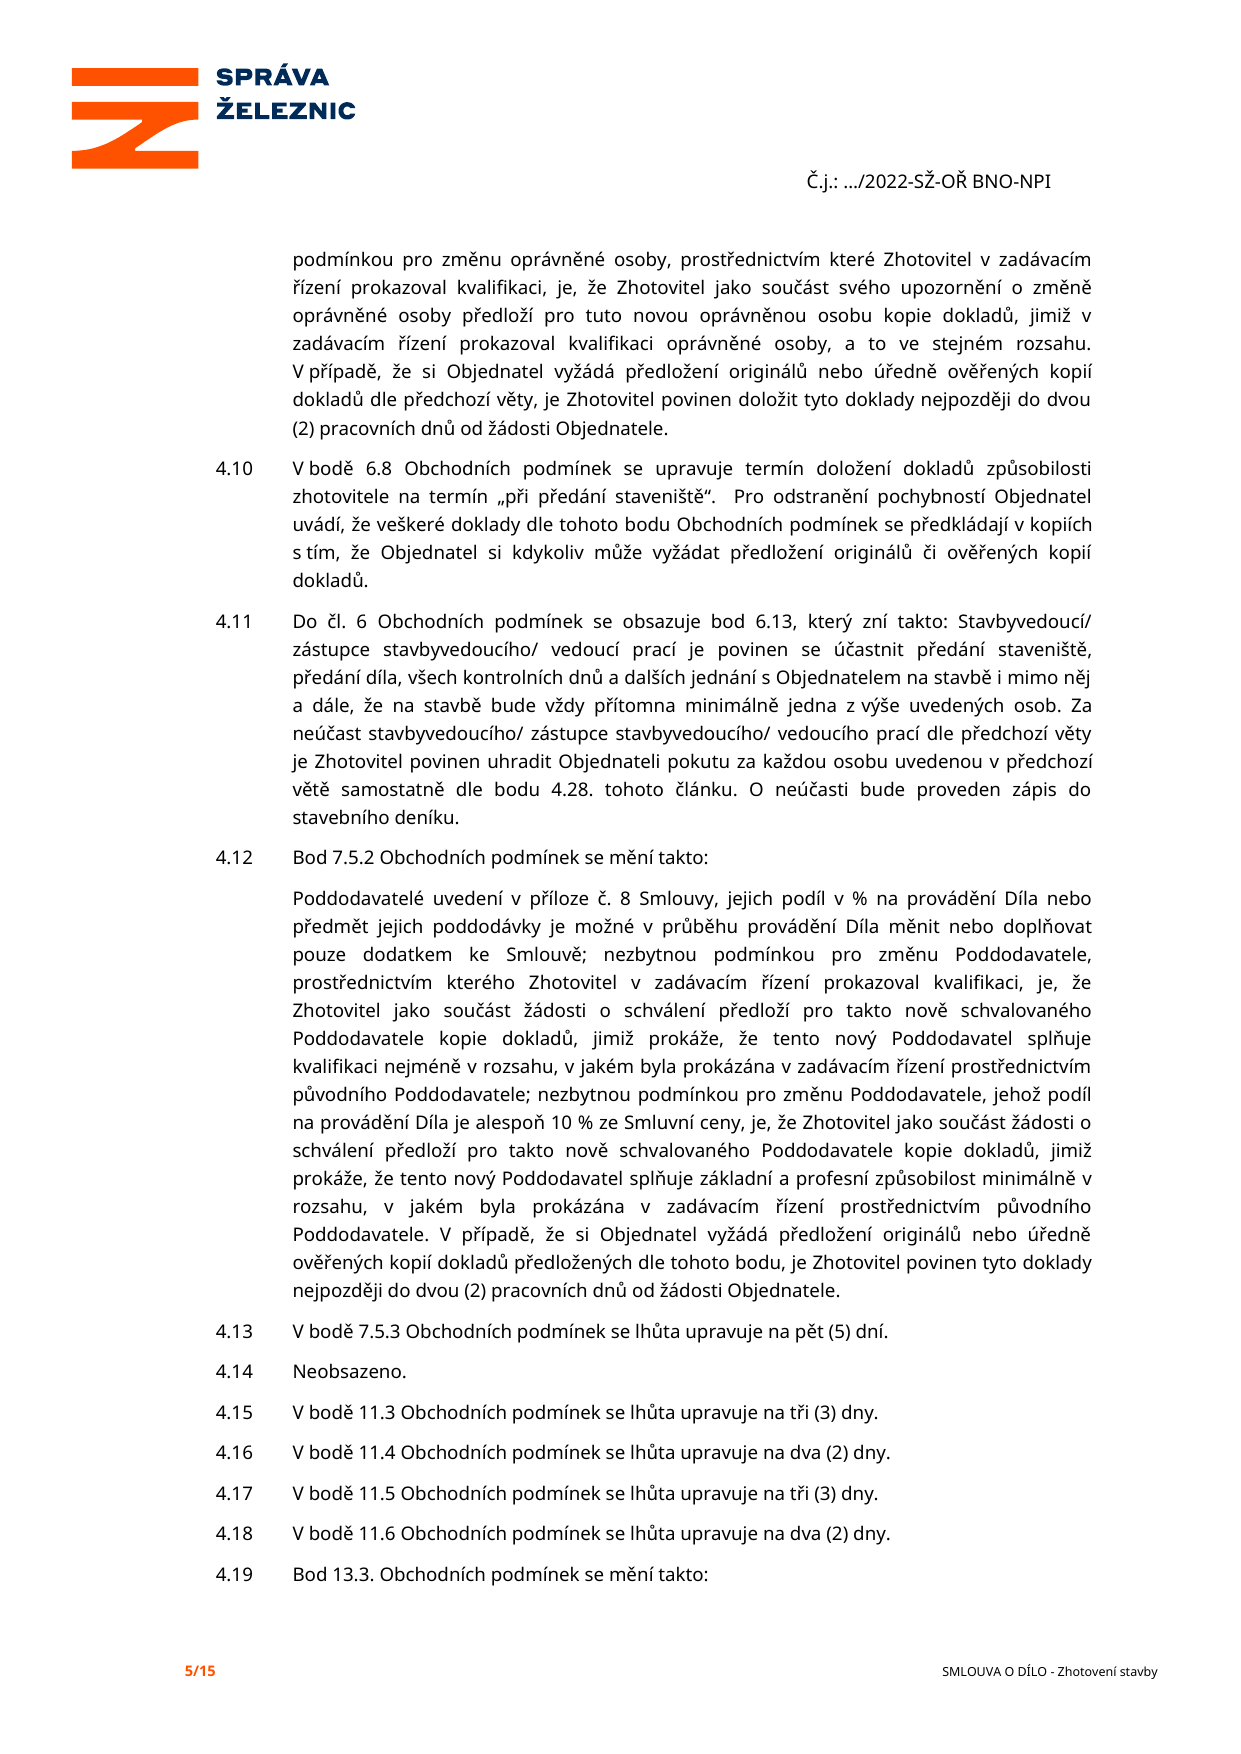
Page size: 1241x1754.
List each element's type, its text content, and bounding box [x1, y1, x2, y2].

text V bodě 6.8 Obchodních podmínek se upravuje termín doložení dokladů způsobilosti zhotovitele na termín „při předání staveniště“. Pro odstranění pochybností Objednatel uvádí, že veškeré doklady dle tohoto bodu Obchodních podmínek se předkládají v kopiích s tím, že Objednatel si kdykoliv může vyžádat předložení originálů či ověřených kopií dokladů. [216, 455, 1093, 593]
text Bod 7.5.2 Obchodních podmínek se mění takto: [216, 844, 1093, 870]
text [292, 247, 1093, 440]
text Neobsazeno. [216, 1358, 1093, 1384]
text V bodě 11.6 Obchodních podmínek se lhůta upravuje na dva (2) dny. [216, 1521, 1093, 1546]
text V bodě 11.3 Obchodních podmínek se lhůta upravuje na tři (3) dny. [216, 1399, 1093, 1424]
text V bodě 11.5 Obchodních podmínek se lhůta upravuje na tři (3) dny. [216, 1480, 1093, 1506]
text Bod 13.3. Obchodních podmínek se mění takto: [216, 1561, 1093, 1587]
text V bodě 7.5.3 Obchodních podmínek se lhůta upravuje na pět (5) dní. [216, 1318, 1093, 1343]
text V bodě 11.4 Obchodních podmínek se lhůta upravuje na dva (2) dny. [216, 1439, 1093, 1465]
text Do čl. 6 Obchodních podmínek se obsazuje bod 6.13, který zní takto: Stavbyvedoucí/ zástupce stavbyvedoucího/ vedoucí prací je povinen se účastnit předání staveniště, předání díla, všech kontrolních dnů a dalších jednání s Objednatelem na stavbě i mimo něj a dále, že na stavbě bude vždy přítomna minimálně jedna z výše uvedených osob. Za neúčast stavbyvedoucího/ zástupce stavbyvedoucího/ vedoucího prací dle předchozí věty je Zhotovitel povinen uhradit Objednateli pokutu za každou osobu uvedenou v předchozí větě samostatně dle bodu 4.28. tohoto článku. O neúčasti bude proveden zápis do stavebního deníku. [216, 608, 1093, 829]
text Poddodavatelé uvedení v příloze č. 8 Smlouvy, jejich podíl v % na provádění Díla nebo předmět jejich poddodávky je možné v průběhu provádění Díla měnit nebo doplňovat pouze dodatkem ke Smlouvě; nezbytnou podmínkou pro změnu Poddodavatele, prostřednictvím kterého Zhotovitel v zadávacím řízení prokazoval kvalifikaci, je, že Zhotovitel jako součást žádosti o schválení předloží pro takto nově schvalovaného Poddodavatele kopie dokladů, jimiž prokáže, že tento nový Poddodavatel splňuje kvalifikaci nejméně v rozsahu, v jakém byla prokázána v zadávacím řízení prostřednictvím původního Poddodavatele; nezbytnou podmínkou pro změnu Poddodavatele, jehož podíl na provádění Díla je alespoň 10 % ze Smluvní ceny, je, že Zhotovitel jako součást žádosti o schválení předloží pro takto nově schvalovaného Poddodavatele kopie dokladů, jimiž prokáže, že tento nový Poddodavatel splňuje základní a profesní způsobilost minimálně v rozsahu, v jakém byla prokázána v zadávacím řízení prostřednictvím původního Poddodavatele. V případě, že si Objednatel vyžádá předložení originálů nebo úředně ověřených kopií dokladů předložených dle tohoto bodu, je Zhotovitel povinen tyto doklady nejpozději do dvou (2) pracovních dnů od žádosti Objednatele. [292, 885, 1093, 1303]
